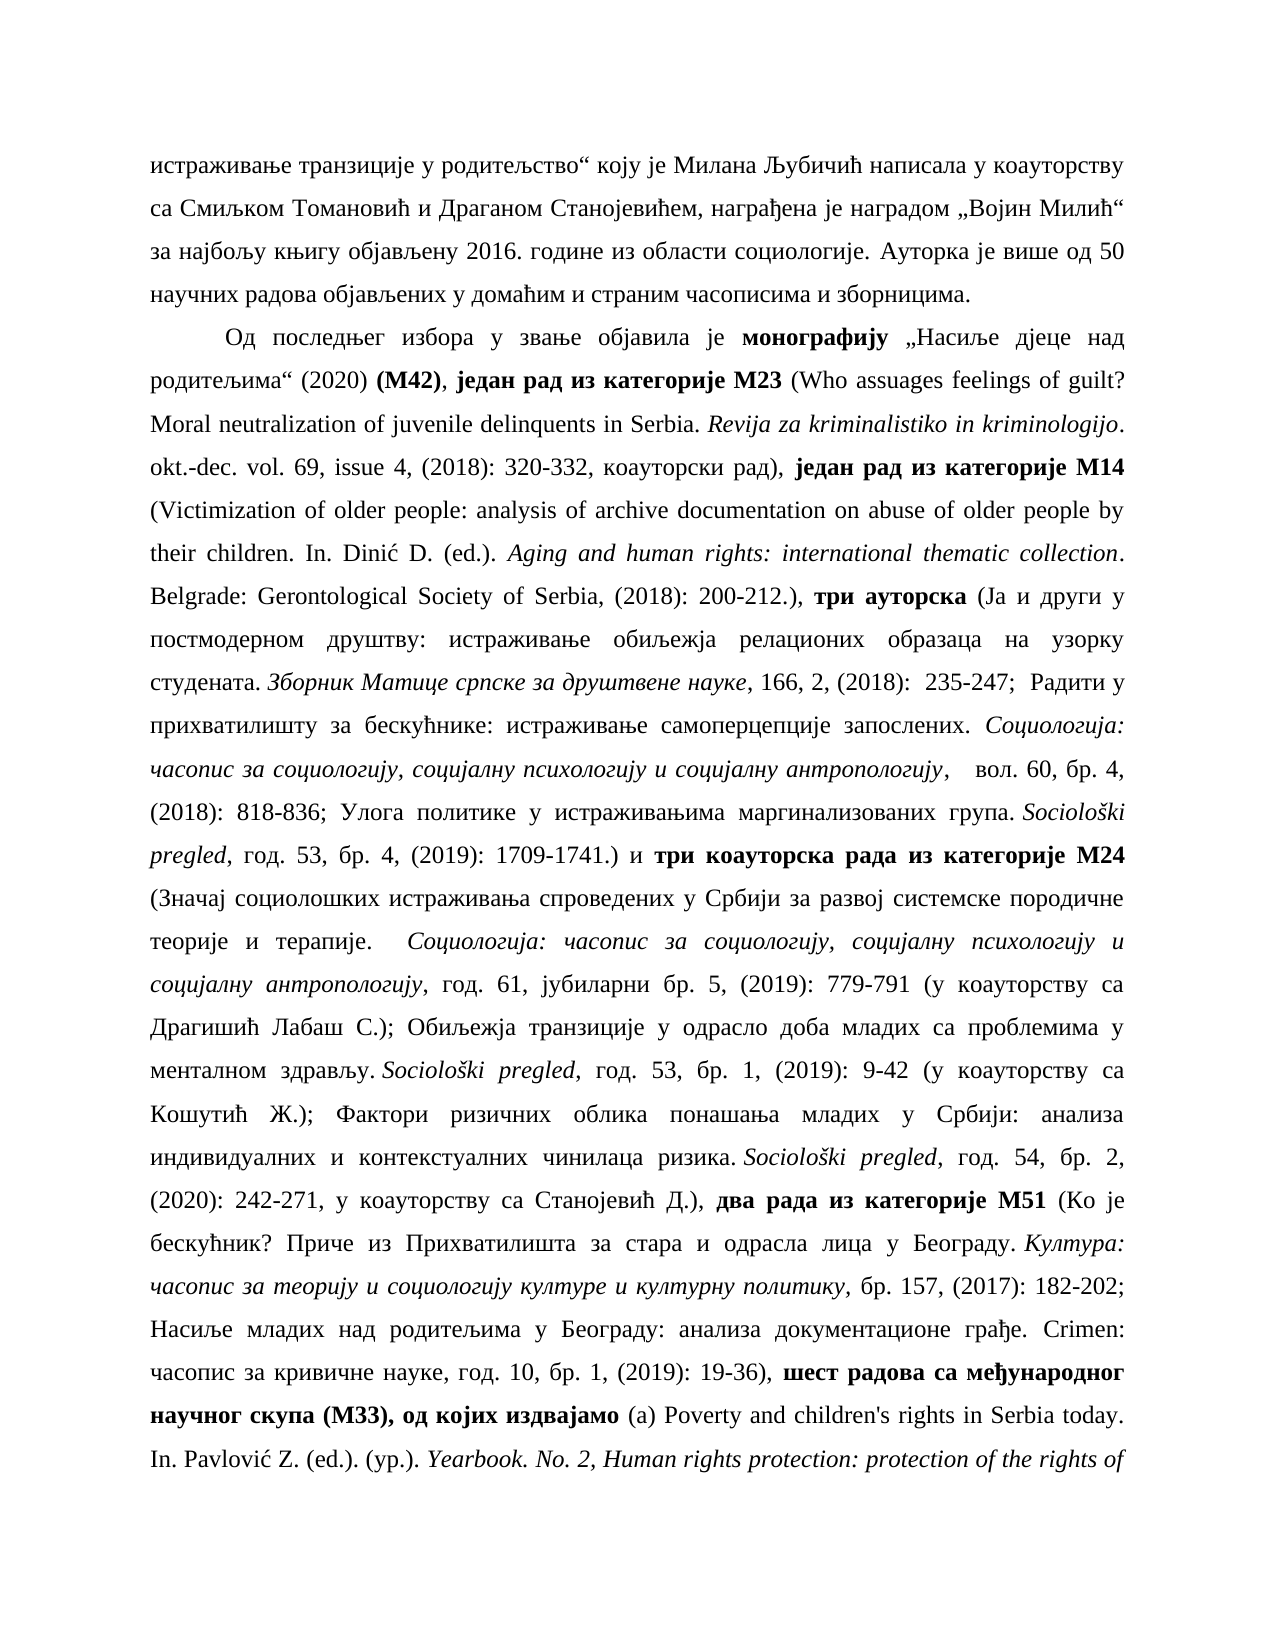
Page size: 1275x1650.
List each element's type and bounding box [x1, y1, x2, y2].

text [150, 322, 1125, 1472]
text [150, 150, 1125, 308]
